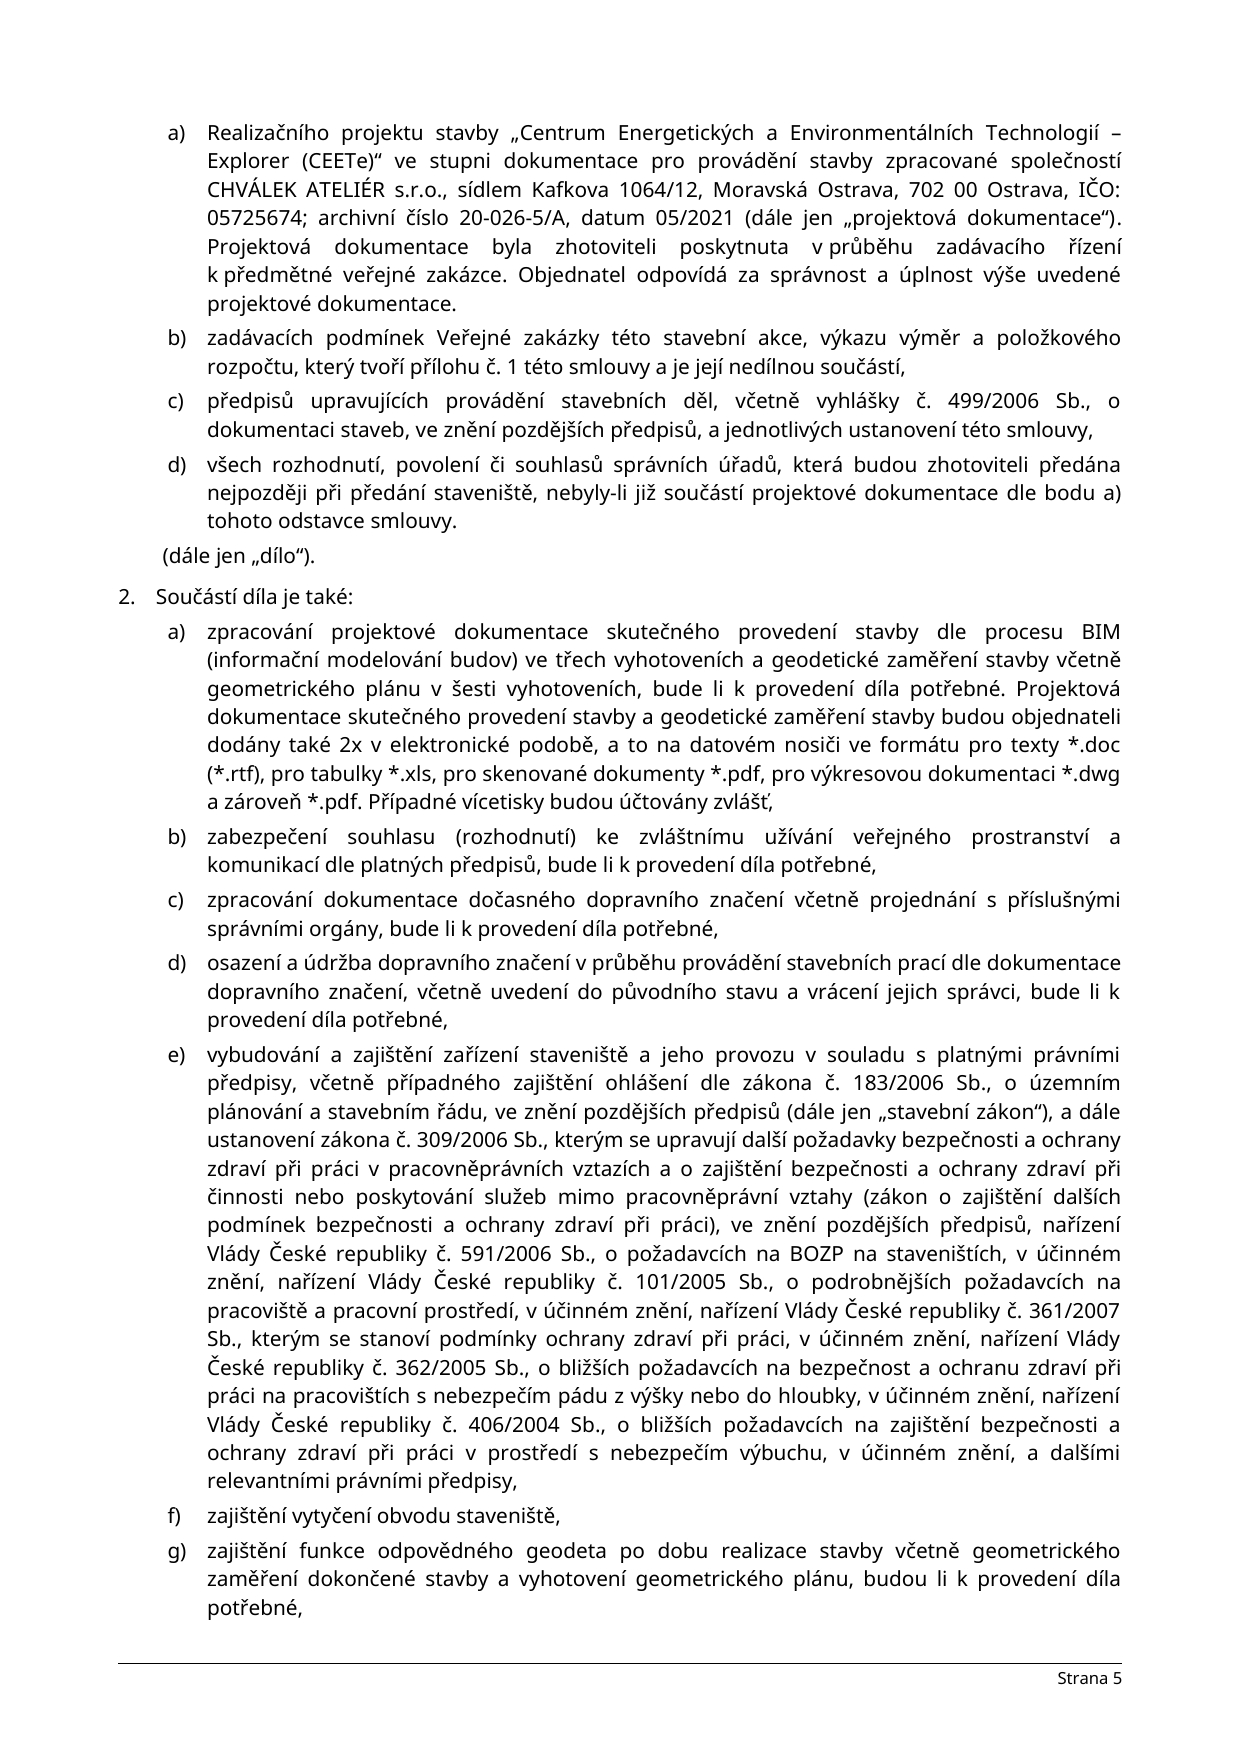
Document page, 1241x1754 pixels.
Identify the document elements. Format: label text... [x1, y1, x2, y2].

text (dále jen „dílo“). [162, 541, 1122, 570]
list Realizačního projektu stavby „Centrum Energetických a Environmentálních Technologií – Explorer (CEETe)“ ve stupni dokumentace pro provádění stavby zpracované společností CHVÁLEK ATELIÉR s.r.o., sídlem Kafkova 1064/12, Moravská Ostrava, 702 00 Ostrava, IČO: 05725674; archivní číslo 20-026-5/A, datum 05/2021 (dále jen „projektová dokumentace“). Projektová dokumentace byla zhotoviteli poskytnuta v průběhu zadávacího řízení k předmětné veřejné zakázce. Objednatel odpovídá za správnost a úplnost výše uvedené projektové dokumentace. [167, 118, 1122, 317]
list zpracování projektové dokumentace skutečného provedení stavby dle procesu BIM (informační modelování budov) ve třech vyhotoveních a geodetické zaměření stavby včetně geometrického plánu v šesti vyhotoveních, bude li k provedení díla potřebné. Projektová dokumentace skutečného provedení stavby a geodetické zaměření stavby budou objednateli dodány také 2x v elektronické podobě, a to na datovém nosiči ve formátu pro texty *.doc (*.rtf), pro tabulky *.xls, pro skenované dokumenty *.pdf, pro výkresovou dokumentaci *.dwg a zároveň *.pdf. Případné vícetisky budou účtovány zvlášť, [167, 617, 1122, 816]
list zajištění funkce odpovědného geodeta po dobu realizace stavby včetně geometrického zaměření dokončené stavby a vyhotovení geometrického plánu, budou li k provedení díla potřebné, [167, 1536, 1122, 1621]
list Součástí díla je také: [118, 582, 1122, 611]
list vybudování a zajištění zařízení staveniště a jeho provozu v souladu s platnými právními předpisy, včetně případného zajištění ohlášení dle zákona č. 183/2006 Sb., o územním plánování a stavebním řádu, ve znění pozdějších předpisů (dále jen „stavební zákon“), a dále ustanovení zákona č. 309/2006 Sb., kterým se upravují další požadavky bezpečnosti a ochrany zdraví při práci v pracovněprávních vztazích a o zajištění bezpečnosti a ochrany zdraví při činnosti nebo poskytování služeb mimo pracovněprávní vztahy (zákon o zajištění dalších podmínek bezpečnosti a ochrany zdraví při práci), ve znění pozdějších předpisů, nařízení Vlády České republiky č. 591/2006 Sb., o požadavcích na BOZP na staveništích, v účinném znění, nařízení Vlády České republiky č. 101/2005 Sb., o podrobnějších požadavcích na pracoviště a pracovní prostředí, v účinném znění, nařízení Vlády České republiky č. 361/2007 Sb., kterým se stanoví podmínky ochrany zdraví při práci, v účinném znění, nařízení Vlády České republiky č. 362/2005 Sb., o bližších požadavcích na bezpečnost a ochranu zdraví při práci na pracovištích s nebezpečím pádu z výšky nebo do hloubky, v účinném znění, nařízení Vlády České republiky č. 406/2004 Sb., o bližších požadavcích na zajištění bezpečnosti a ochrany zdraví při práci v prostředí s nebezpečím výbuchu, v účinném znění, a dalšími relevantními právními předpisy, [167, 1040, 1122, 1495]
list předpisů upravujících provádění stavebních děl, včetně vyhlášky č. 499/2006 Sb., o dokumentaci staveb, ve znění pozdějších předpisů, a jednotlivých ustanovení této smlouvy, [167, 387, 1122, 443]
list zpracování dokumentace dočasného dopravního značení včetně projednání s příslušnými správními orgány, bude li k provedení díla potřebné, [167, 885, 1122, 942]
list zabezpečení souhlasu (rozhodnutí) ke zvláštnímu užívání veřejného prostranství a komunikací dle platných předpisů, bude li k provedení díla potřebné, [167, 822, 1122, 879]
list zajištění vytyčení obvodu staveniště, [167, 1501, 1122, 1530]
list osazení a údržba dopravního značení v průběhu provádění stavebních prací dle dokumentace dopravního značení, včetně uvedení do původního stavu a vrácení jejich správci, bude li k provedení díla potřebné, [167, 948, 1122, 1034]
list zadávacích podmínek Veřejné zakázky této stavební akce, výkazu výměr a položkového rozpočtu, který tvoří přílohu č. 1 této smlouvy a je její nedílnou součástí, [167, 323, 1122, 380]
list všech rozhodnutí, povolení či souhlasů správních úřadů, která budou zhotoviteli předána nejpozději při předání staveniště, nebyly-li již součástí projektové dokumentace dle bodu a) tohoto odstavce smlouvy. [167, 450, 1122, 535]
